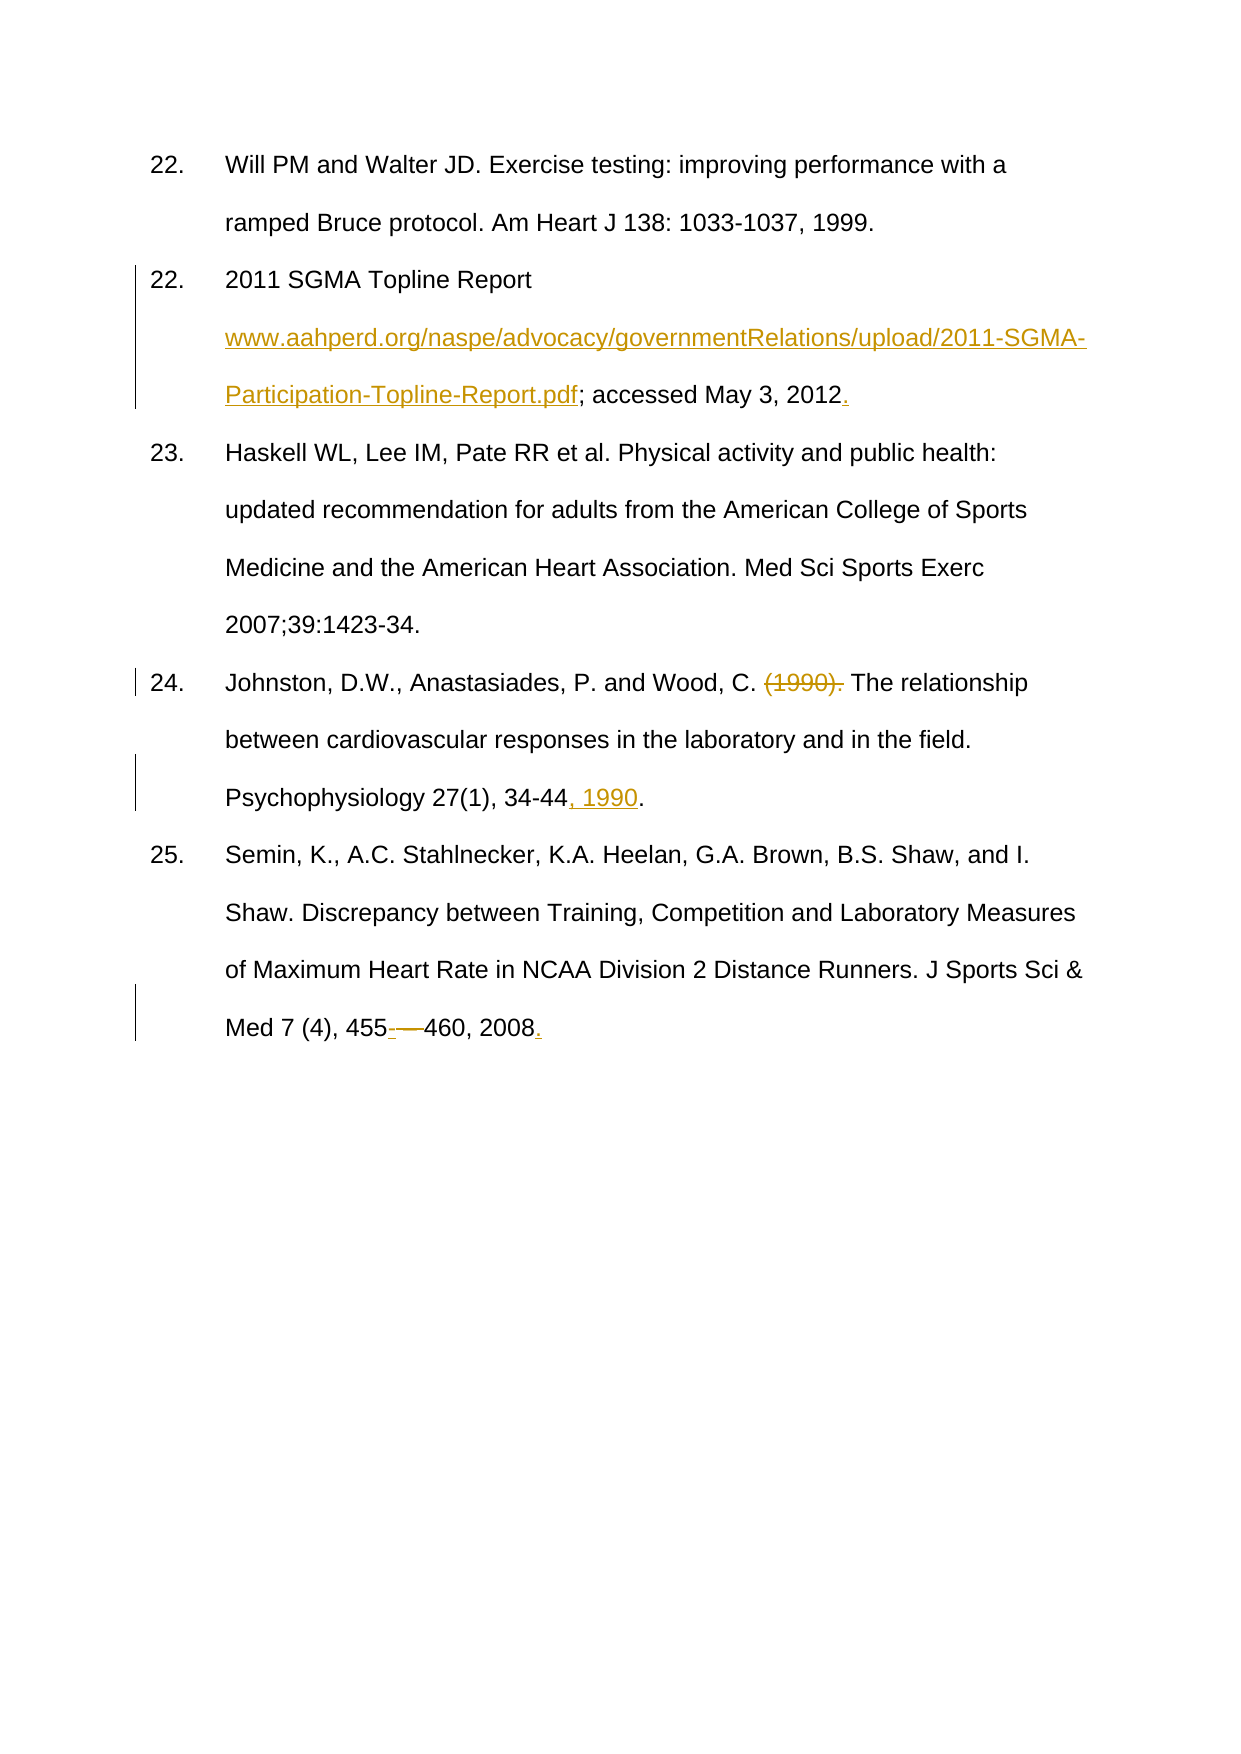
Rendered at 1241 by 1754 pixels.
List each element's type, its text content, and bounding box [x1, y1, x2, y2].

text 23. Haskell WL, Lee IM, Pate RR et al. Physical activity and public health: updated recommendation for adults from the American College of Sports Medicine and the American Heart Association. Med Sci Sports Exerc 2007;39:1423-34. [150, 437, 1090, 639]
text 22. 2011 SGMA Topline Report ; accessed May 3, 2012 [150, 265, 1090, 409]
text 24. Johnston, D.W., Anastasiades, P. and Wood, C. The relationship between cardiovascular responses in the laboratory and in the field. Psychophysiology 27(1), 34-44. [150, 667, 1090, 811]
text 25. Semin, K., A.C. Stahlnecker, K.A. Heelan, G.A. Brown, B.S. Shaw, and I. Shaw. Discrepancy between Training, Competition and Laboratory Measures of Maximum Heart Rate in NCAA Division 2 Distance Runners. J Sports Sci & Med 7 (4), 455460, 2008 [150, 840, 1090, 1041]
text 22. Will PM and Walter JD. Exercise testing: improving performance with a ramped Bruce protocol. Am Heart J 138: 1033-1037, 1999. [150, 150, 1090, 236]
